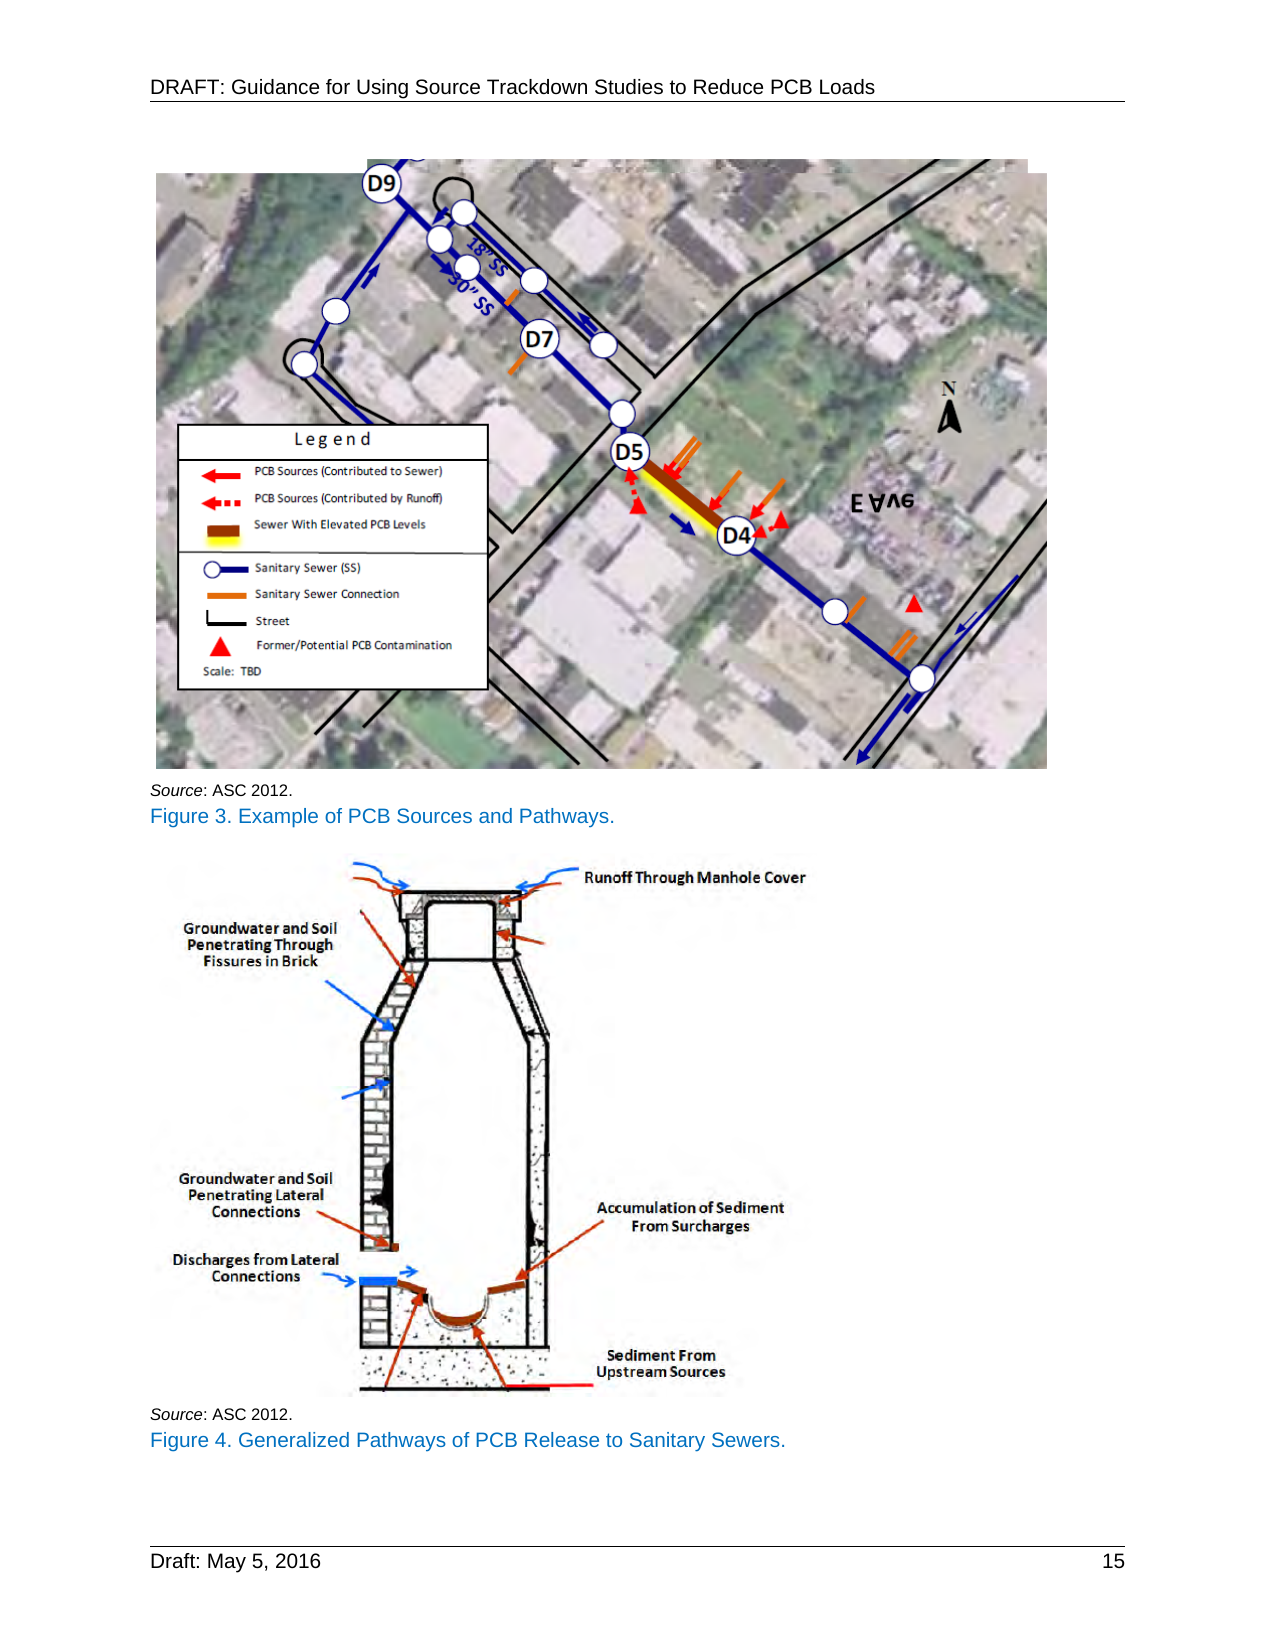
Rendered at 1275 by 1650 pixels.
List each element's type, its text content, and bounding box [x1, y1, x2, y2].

text Source: ASC 2012. [150, 780, 1125, 799]
text Source: ASC 2012. [150, 1404, 1125, 1424]
picture [150, 150, 1055, 774]
text Figure 4. Generalized Pathways of PCB Release to Sanitary Sewers. [150, 1428, 1125, 1452]
picture [150, 848, 818, 1399]
text Figure 3. Example of PCB Sources and Pathways. [150, 804, 1125, 828]
